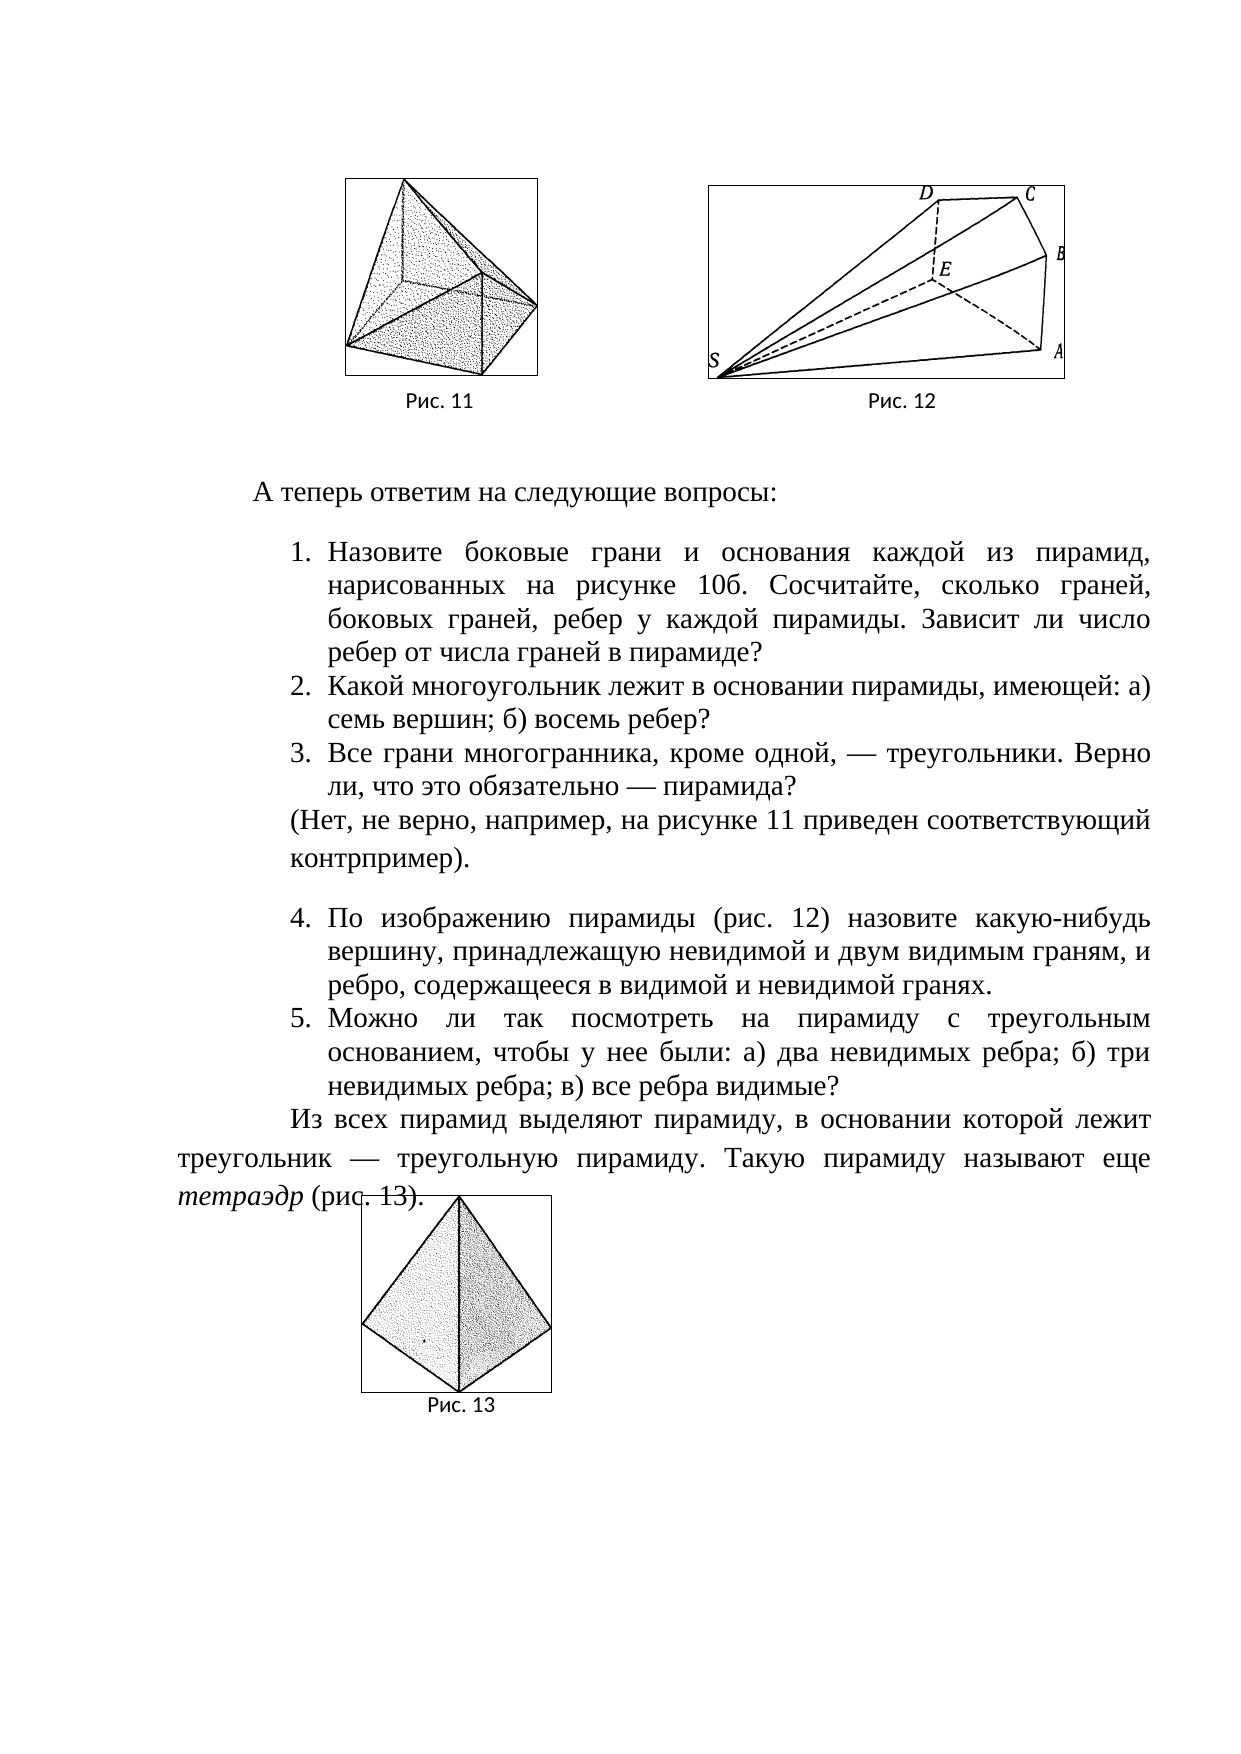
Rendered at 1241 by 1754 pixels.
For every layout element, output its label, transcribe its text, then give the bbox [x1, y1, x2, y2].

text А теперь ответим на следующие вопросы: [177, 474, 1152, 508]
list Можно ли так посмотреть на пирамиду с треугольным основанием, чтобы у нее были: а) два невидимых ребра; б) три невидимых ребра; в) все ребра видимые? [290, 1001, 1152, 1101]
picture [346, 179, 537, 375]
text Из всех пирамид выделяют пирамиду, в основании которой лежит треугольник — треугольную пирамиду. Такую пирамиду называют еще тетраэдр (рис. 13). [177, 1101, 1152, 1212]
text (Нет, не верно, например, на рисунке 11 приведен соответствующий контрпример). [290, 802, 1152, 874]
list По изображению пирамиды (рис. 12) назовите какую-нибудь вершину, принадлежащую невидимой и двум видимым граням, и ребро, содержащееся в видимой и невидимой гранях. [290, 900, 1152, 1001]
list Назовите боковые грани и основания каждой из пирамид, нарисованных на рисунке 10б. Сосчитайте, сколько граней, боковых граней, ребер у каждой пирамиды. Зависит ли число ребер от числа граней в пирамиде? [290, 534, 1152, 668]
picture [362, 1212, 551, 1392]
list Все грани многогранника, кроме одной, — треугольники. Верно ли, что это обязательно — пирамида? [290, 735, 1152, 802]
picture [709, 186, 1064, 378]
list Какой многоугольник лежит в основании пирамиды, имеющей: а) семь вершин; б) восемь ребер? [290, 668, 1152, 735]
